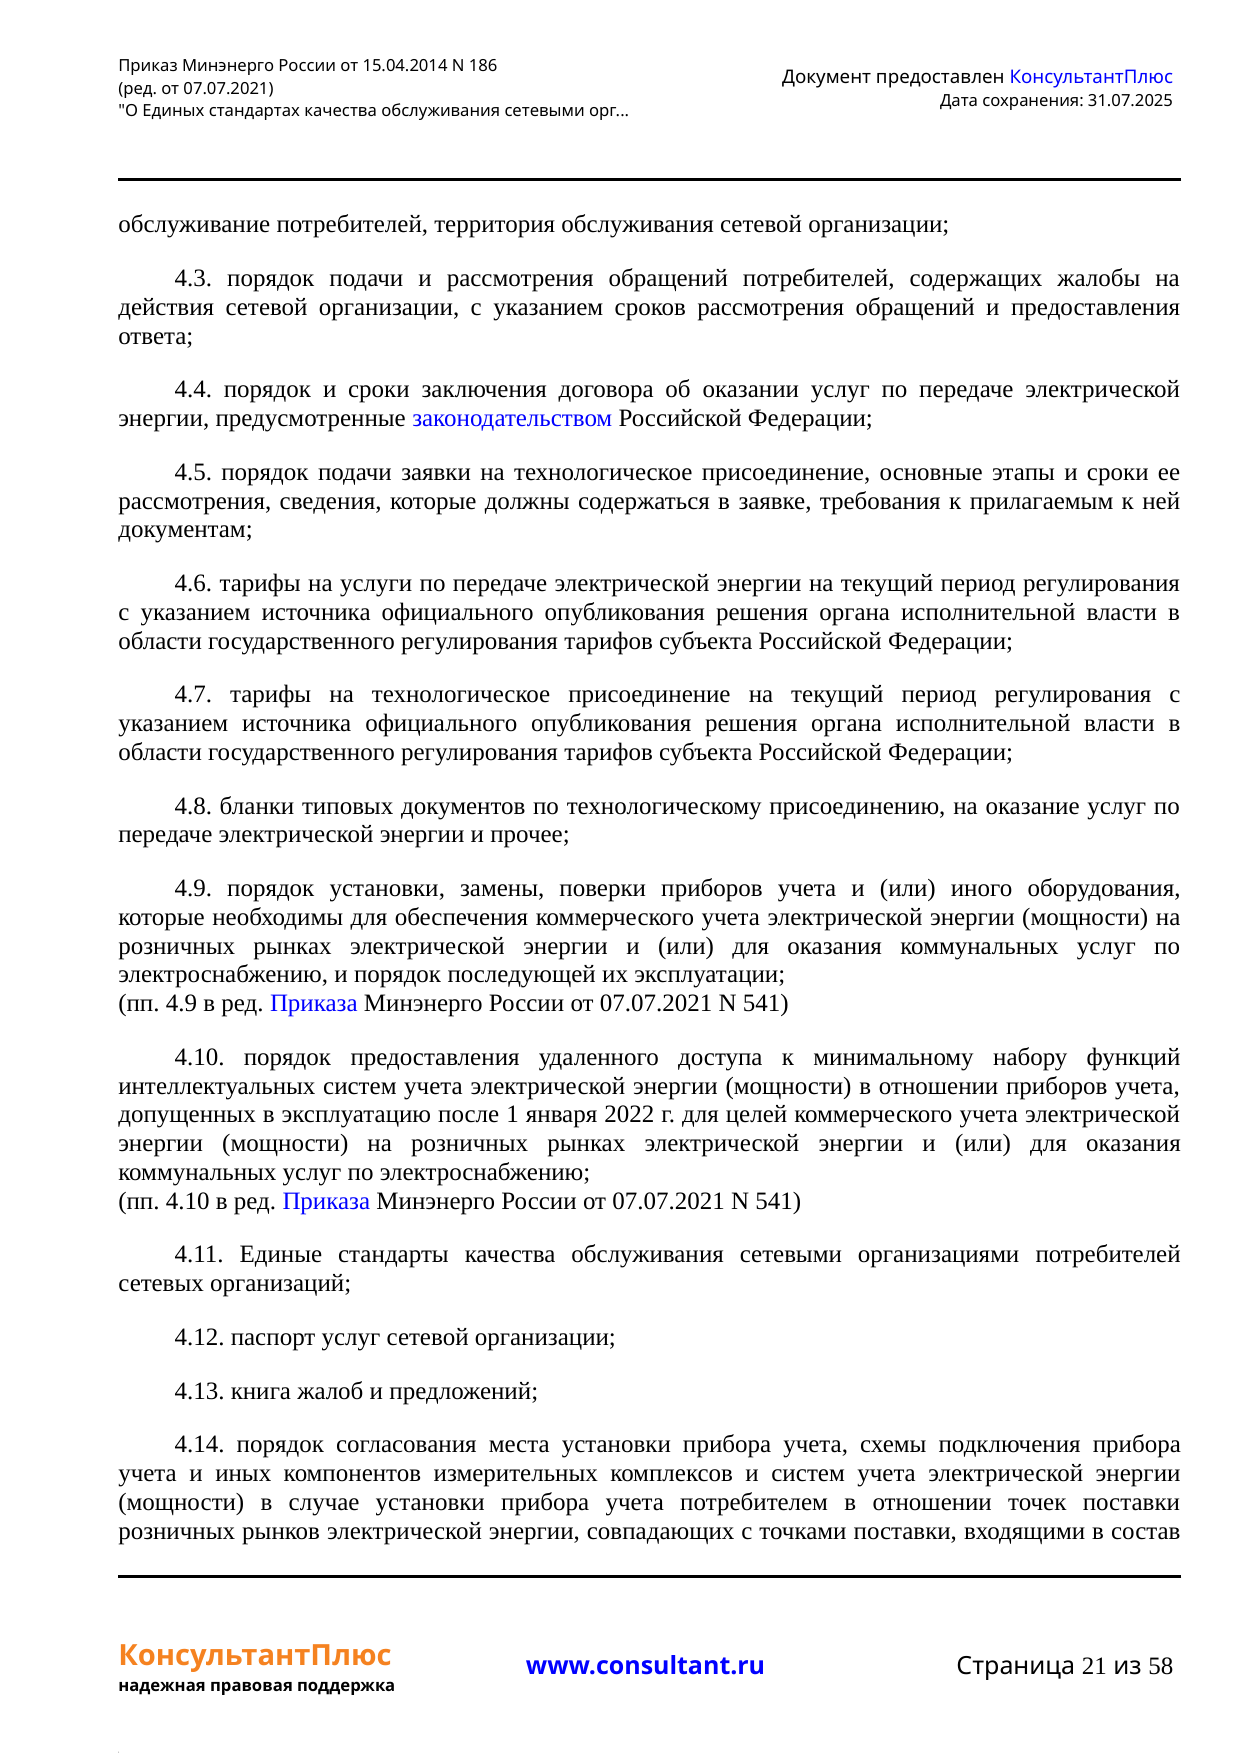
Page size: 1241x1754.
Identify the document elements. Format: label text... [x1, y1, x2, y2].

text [118, 1429, 1181, 1544]
text (пп. 4.10 в ред. Приказа Минэнерго России от 07.07.2021 N 541) [118, 1186, 1181, 1214]
text 4.6. тарифы на услуги по передаче электрической энергии на текущий период регулирования с указанием источника официального опубликования решения органа исполнительной власти в области государственного регулирования тарифов субъекта Российской Федерации; [118, 568, 1181, 654]
text 4.3. порядок подачи и рассмотрения обращений потребителей, содержащих жалобы на действия сетевой организации, с указанием сроков рассмотрения обращений и предоставления ответа; [118, 263, 1181, 349]
text (пп. 4.9 в ред. Приказа Минэнерго России от 07.07.2021 N 541) [118, 988, 1181, 1017]
text 4.13. книга жалоб и предложений; [118, 1376, 1181, 1404]
text 4.9. порядок установки, замены, поверки приборов учета и (или) иного оборудования, которые необходимы для обеспечения коммерческого учета электрической энергии (мощности) на розничных рынках электрической энергии и (или) для оказания коммунальных услуг по электроснабжению, и порядок последующей их эксплуатации; [118, 873, 1181, 988]
text 4.4. порядок и сроки заключения договора об оказании услуг по передаче электрической энергии, предусмотренные законодательством Российской Федерации; [118, 374, 1181, 432]
text 4.10. порядок предоставления удаленного доступа к минимальному набору функций интеллектуальных систем учета электрической энергии (мощности) в отношении приборов учета, допущенных в эксплуатацию после 1 января 2022 г. для целей коммерческого учета электрической энергии (мощности) на розничных рынках электрической энергии и (или) для оказания коммунальных услуг по электроснабжению; [118, 1042, 1181, 1186]
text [118, 209, 1181, 238]
text 4.7. тарифы на технологическое присоединение на текущий период регулирования с указанием источника официального опубликования решения органа исполнительной власти в области государственного регулирования тарифов субъекта Российской Федерации; [118, 679, 1181, 766]
text 4.11. Единые стандарты качества обслуживания сетевыми организациями потребителей сетевых организаций; [118, 1239, 1181, 1297]
text 4.5. порядок подачи заявки на технологическое присоединение, основные этапы и сроки ее рассмотрения, сведения, которые должны содержаться в заявке, требования к прилагаемым к ней документам; [118, 457, 1181, 543]
text 4.12. паспорт услуг сетевой организации; [118, 1322, 1181, 1351]
text 4.8. бланки типовых документов по технологическому присоединению, на оказание услуг по передаче электрической энергии и прочее; [118, 791, 1181, 848]
